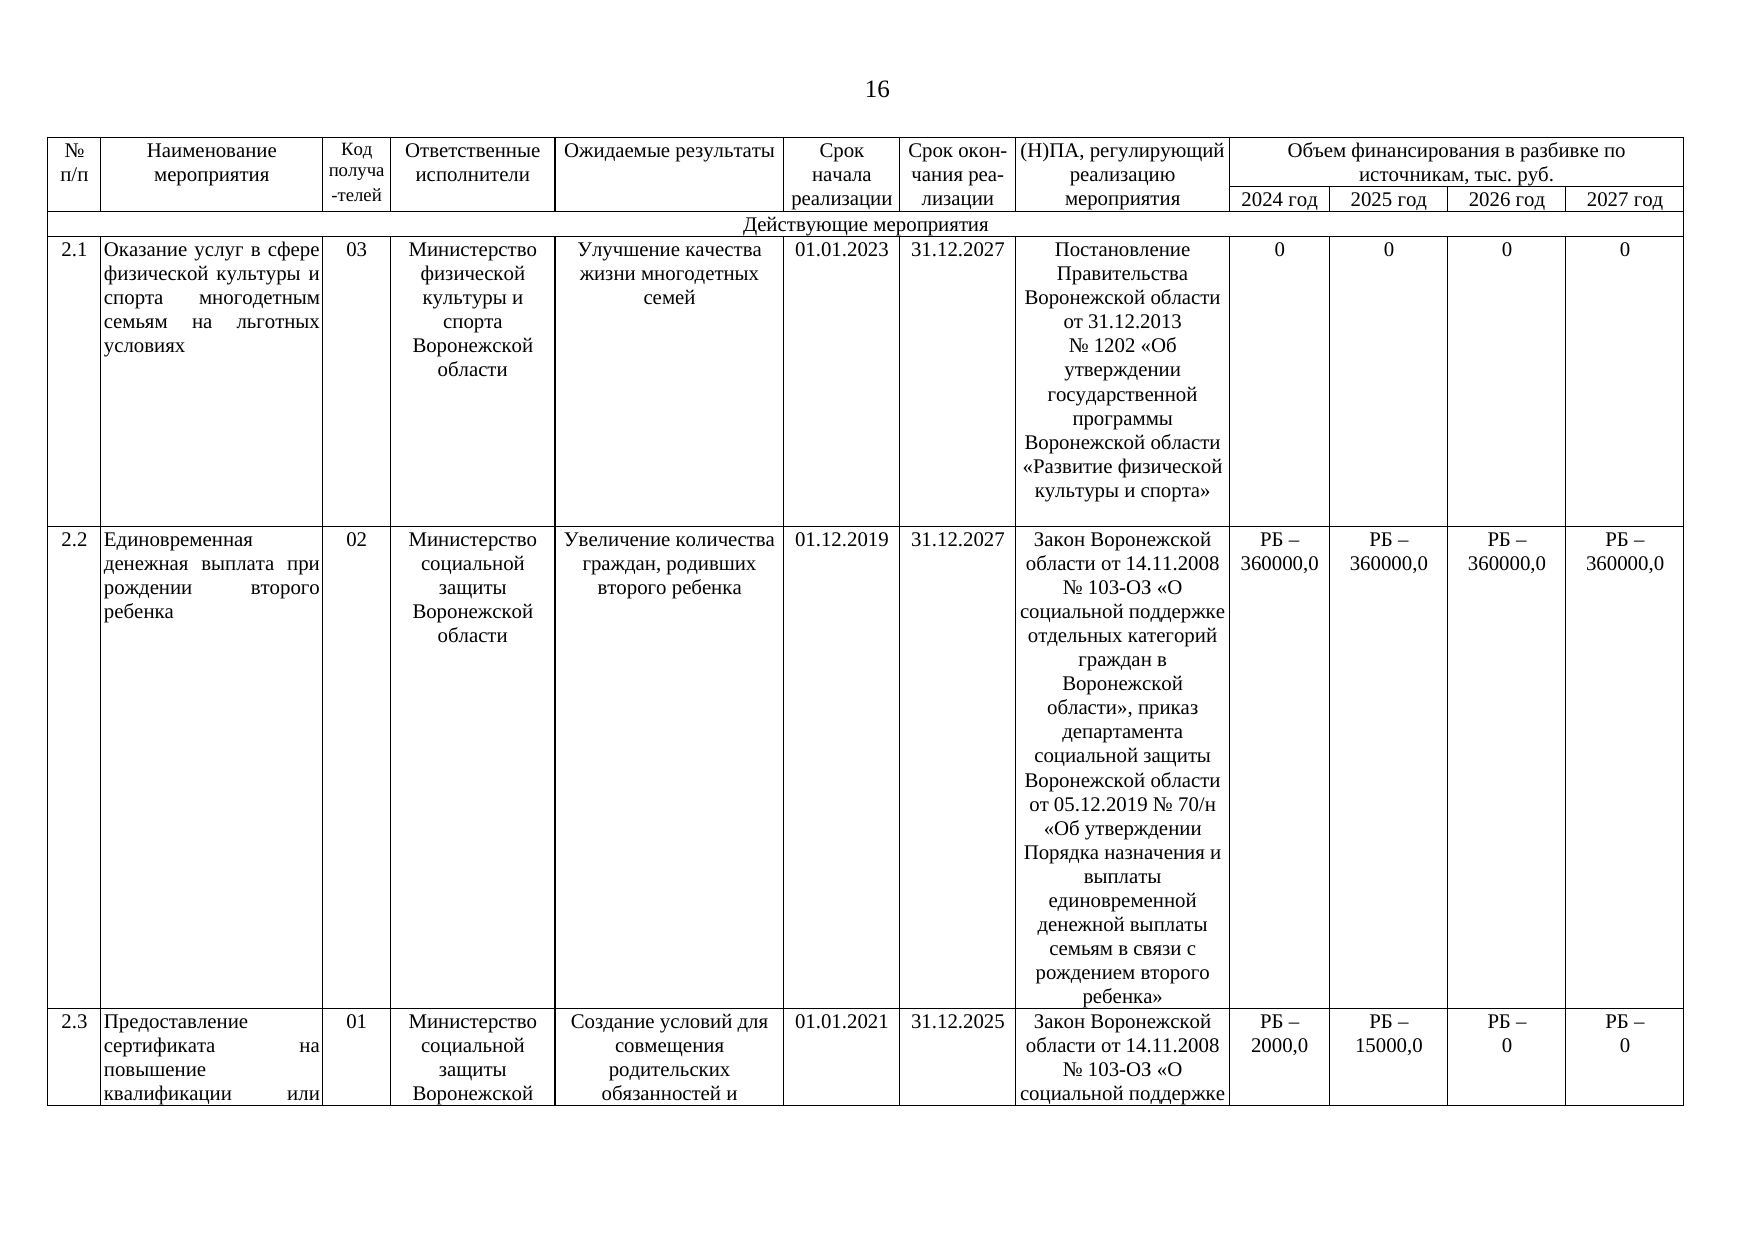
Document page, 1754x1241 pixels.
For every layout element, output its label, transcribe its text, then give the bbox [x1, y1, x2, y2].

table_cell 0 [1330, 237, 1447, 526]
table_cell 2024 год [1230, 187, 1329, 211]
table_cell 0 [1566, 237, 1683, 526]
table_cell РБ – 0 [1448, 1009, 1565, 1105]
table_cell Министерство социальной защиты Воронежской области [391, 527, 554, 1008]
table_cell РБ – 2000,0 [1230, 1009, 1329, 1105]
table_cell 2.1 [48, 237, 100, 526]
table_cell 31.12.2027 [900, 527, 1015, 1008]
table_cell Увеличение количества граждан, родивших второго ребенка [556, 527, 783, 1008]
table_header № п/п [48, 138, 100, 211]
table_cell 31.12.2025 [900, 1009, 1015, 1105]
table_cell Создание условий для совмещения родительских обязанностей и трудовой деятельности [556, 1009, 783, 1105]
table_header Код получа-телей [323, 138, 390, 211]
table_header (Н)ПА, регулирующий реализацию мероприятия [1016, 138, 1229, 211]
table_cell РБ – 15000,0 [1330, 1009, 1447, 1105]
table_header Ожидаемые результаты [556, 138, 783, 211]
table_cell Закон Воронежской области от 14.11.2008 № 103-ОЗ «О социальной поддержке отдельных категорий граждан в Воронежской области», приказ департамента социальной защиты Воронежской области от 05.12.2019 № 70/н «Об утверждении Порядка назначения и выплаты единовременной денежной выплаты семьям в связи с рождением второго ребенка» [1016, 527, 1229, 1008]
table_cell Оказание услуг в сфере физической культуры и спорта многодетным семьям на льготных условиях [101, 237, 322, 526]
table_cell 0 [1448, 237, 1565, 526]
table_cell РБ – 0 [1566, 1009, 1683, 1105]
table_cell Предоставление сертификата на повышение квалификации или профессиональную переподготовку работникам при рождении второго ребенка [101, 1009, 322, 1105]
table_cell 01.12.2019 [784, 527, 899, 1008]
table_cell 03 [323, 237, 390, 526]
table_header Объем финансирования в разбивке по источникам, тыс. руб. [1230, 138, 1683, 186]
table_cell Улучшение качества жизни многодетных семей [556, 237, 783, 526]
table_cell Единовременная денежная выплата при рождении второго ребенка [101, 527, 322, 1008]
table_cell Министерство социальной защиты Воронежской области [391, 1009, 554, 1105]
table_cell 2.2 [48, 527, 100, 1008]
table_cell Министерство физической культуры и спорта Воронежской области [391, 237, 554, 526]
table_cell РБ – 360000,0 [1330, 527, 1447, 1008]
table_header Срок окон- чания реа- лизации [900, 138, 1015, 211]
table_cell Действующие мероприятия [48, 212, 1683, 236]
table_header Срок начала реализации [784, 138, 899, 211]
table_cell РБ – 360000,0 [1566, 527, 1683, 1008]
table_cell РБ – 360000,0 [1230, 527, 1329, 1008]
table_header Наименование мероприятия [101, 138, 322, 211]
table_header Ответственные исполнители [391, 138, 554, 211]
table_cell Постановление Правительства Воронежской области от 31.12.2013 № 1202 «Об утверждении государственной программы Воронежской области «Развитие физической культуры и спорта» [1016, 237, 1229, 526]
table_cell 2027 год [1566, 187, 1683, 211]
table_cell 01 [323, 1009, 390, 1105]
table_cell 2026 год [1448, 187, 1565, 211]
table_cell 2.3 [48, 1009, 100, 1105]
table_cell 01.01.2023 [784, 237, 899, 526]
table_cell 31.12.2027 [900, 237, 1015, 526]
table_cell 02 [323, 527, 390, 1008]
table_cell 2025 год [1330, 187, 1447, 211]
table_cell 0 [1230, 237, 1329, 526]
table_cell РБ – 360000,0 [1448, 527, 1565, 1008]
table_cell 01.01.2021 [784, 1009, 899, 1105]
